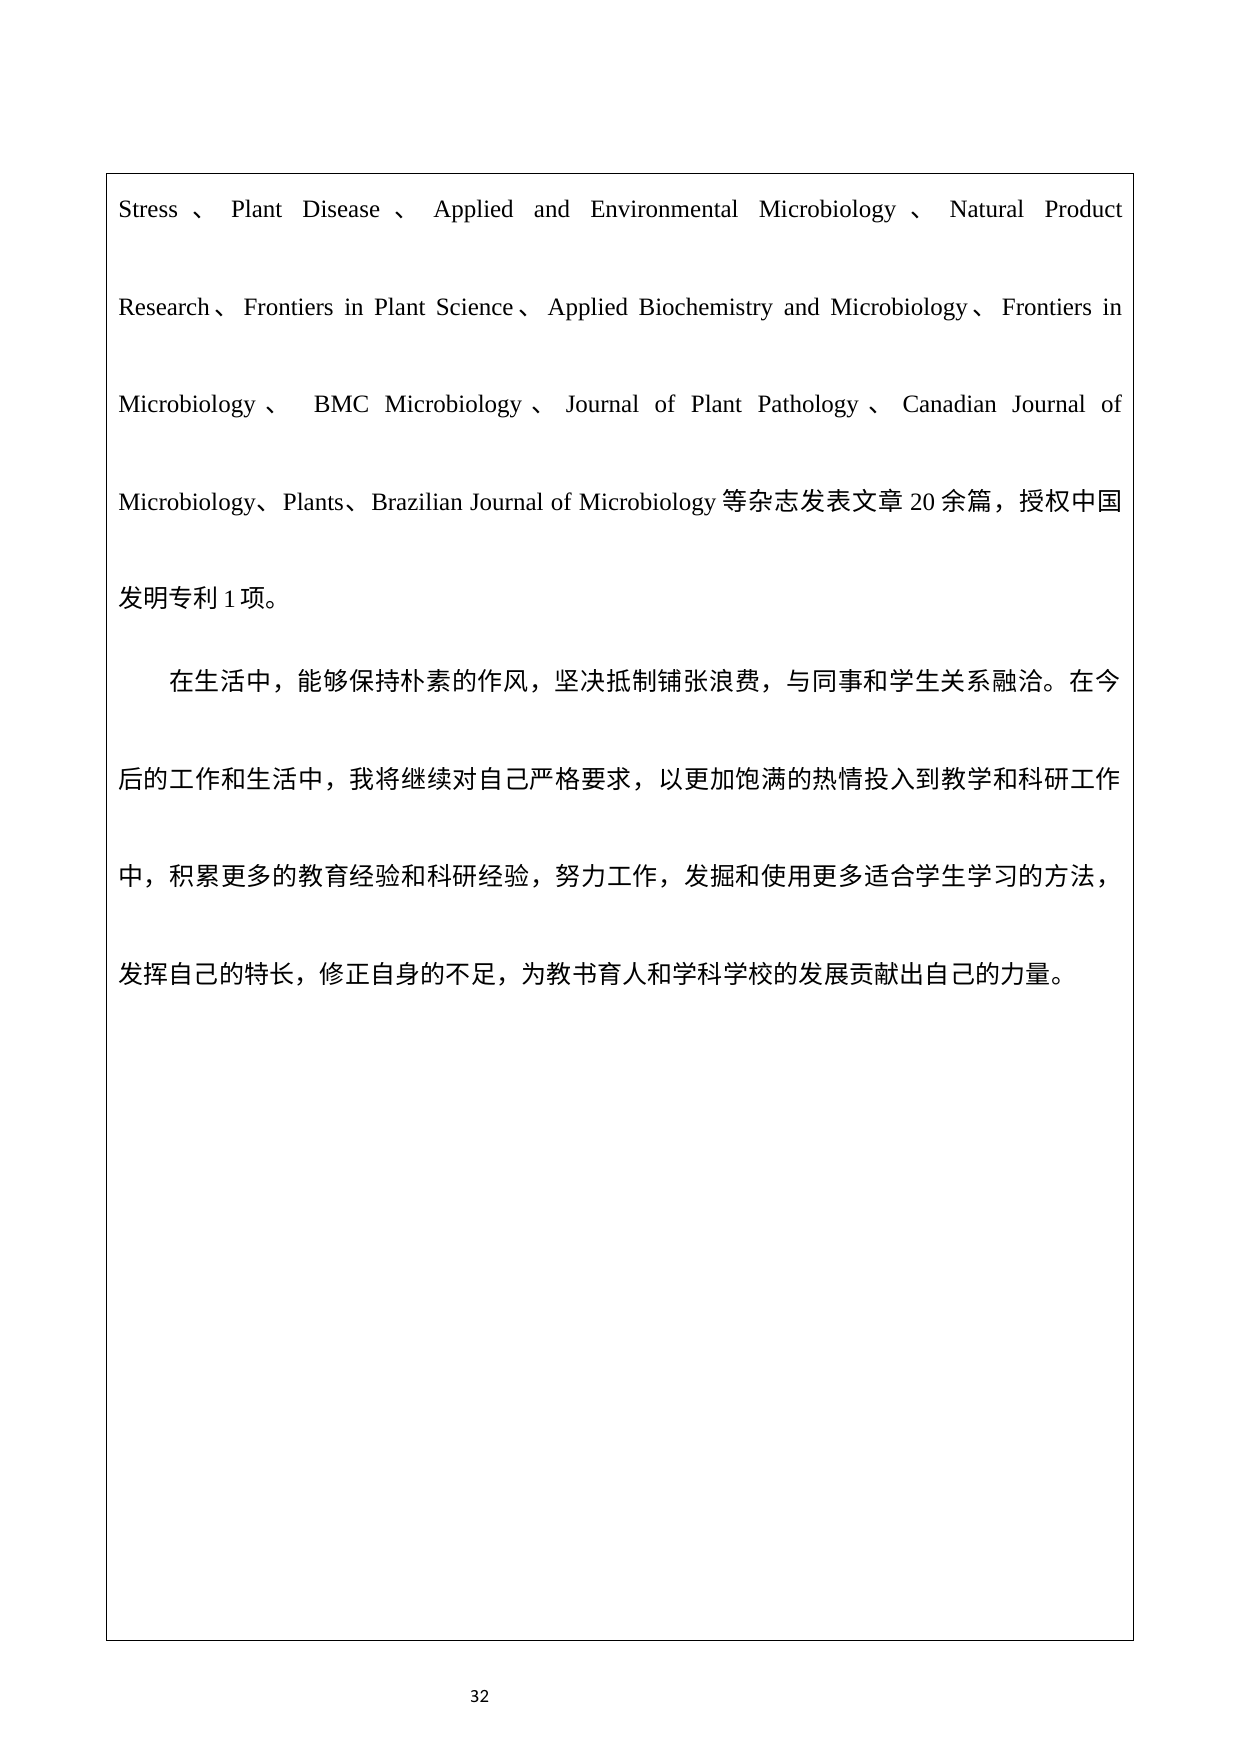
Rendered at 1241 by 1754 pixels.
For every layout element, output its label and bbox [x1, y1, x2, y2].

table_cell [107, 174, 1133, 1640]
